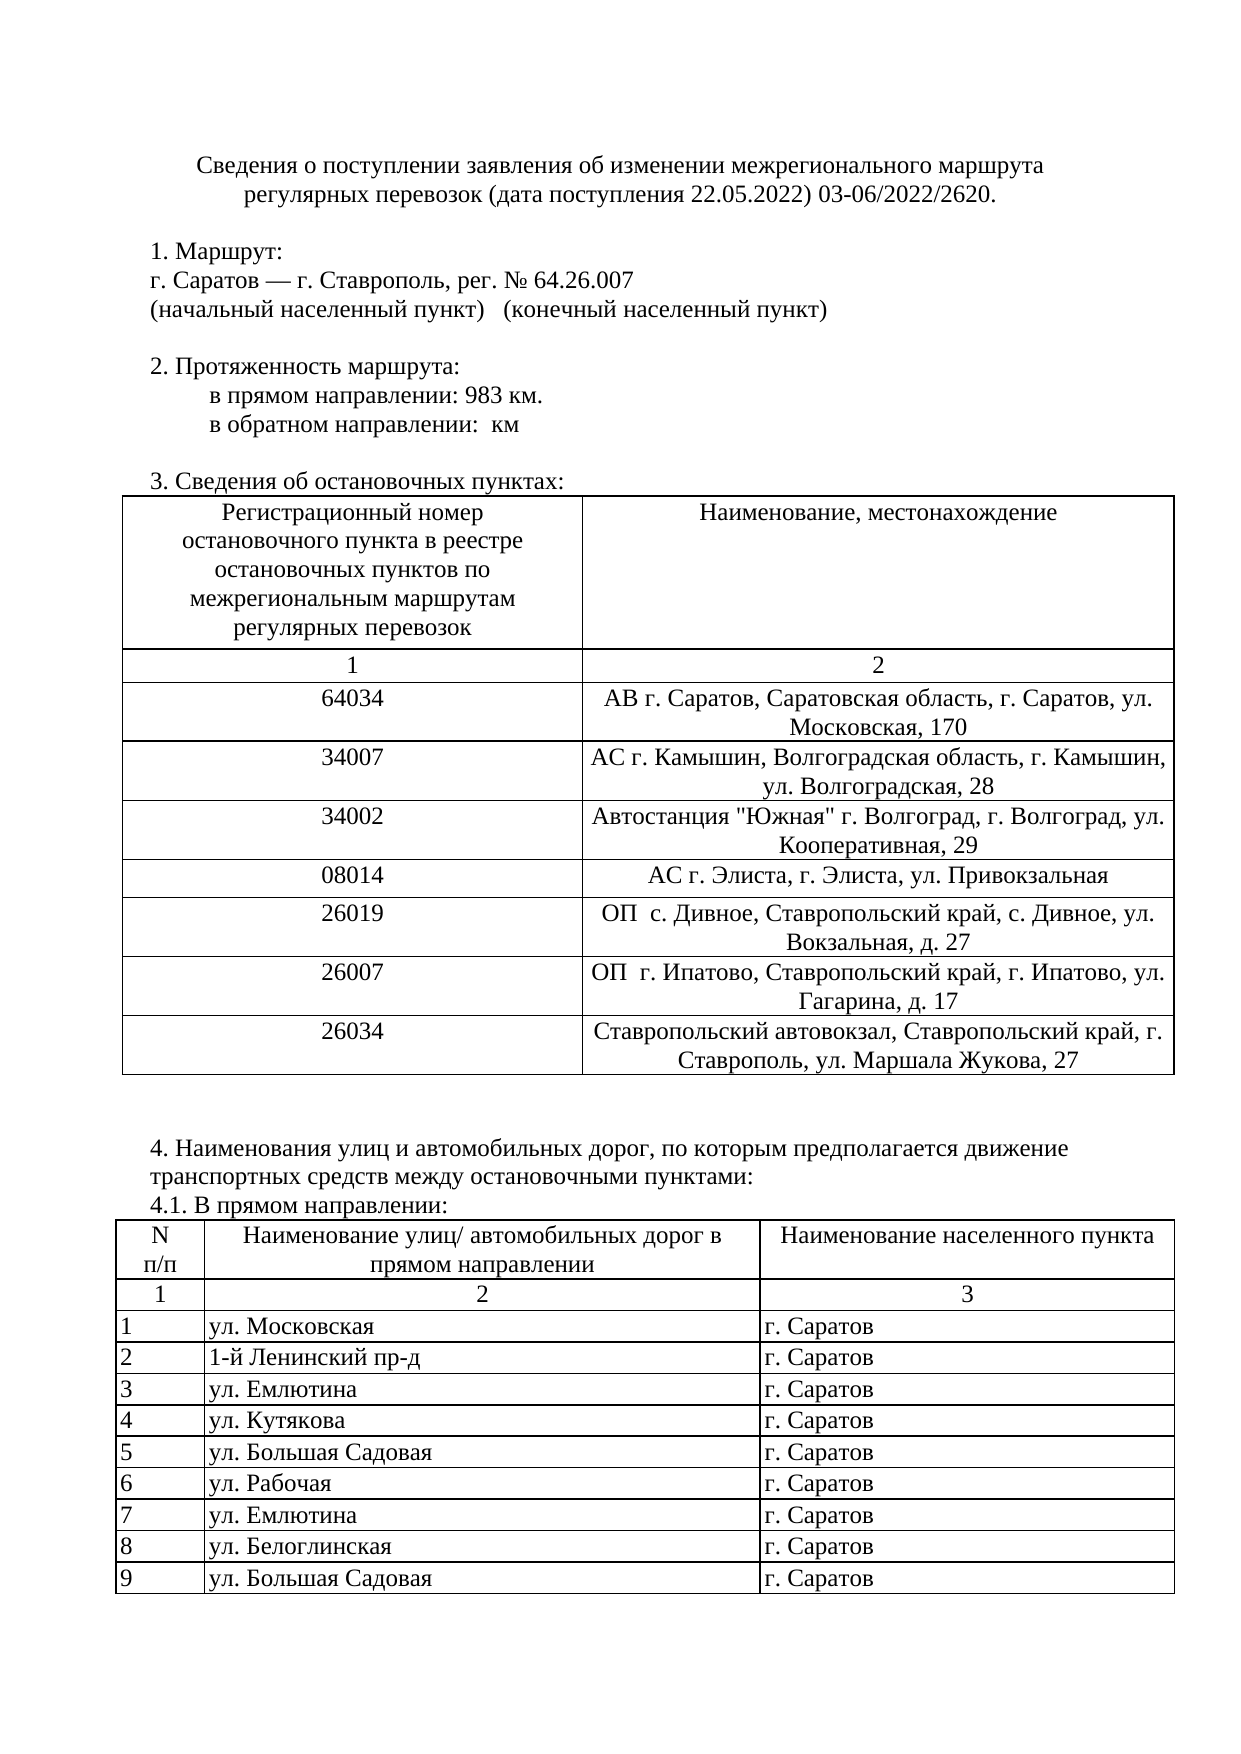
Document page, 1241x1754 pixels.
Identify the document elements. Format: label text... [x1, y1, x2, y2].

table_cell 2 [583, 650, 1173, 681]
table_cell 6 [117, 1468, 204, 1498]
table_cell 9 [117, 1563, 204, 1593]
table_cell 64034 [123, 683, 582, 740]
text в обратном направлении: км [150, 409, 1090, 437]
table_header Наименование, местонахождение [583, 497, 1173, 648]
text 3. Сведения об остановочных пунктах: [150, 466, 1090, 495]
table_cell 34002 [123, 801, 582, 858]
table_cell 7 [117, 1500, 204, 1530]
table_cell ул. Большая Садовая [205, 1437, 759, 1467]
table_cell г. Саратов [761, 1563, 1174, 1593]
table_cell ул. Емлютина [205, 1500, 759, 1530]
text 1. Маршрут: [150, 236, 1090, 265]
table_cell 3 [117, 1374, 204, 1404]
table_cell ул. Белоглинская [205, 1531, 759, 1561]
table_cell 1 [123, 650, 582, 681]
table_cell 1 [117, 1311, 204, 1341]
table_cell 08014 [123, 860, 582, 896]
table_cell г. Саратов [761, 1311, 1174, 1341]
table_cell Автостанция "Южная" г. Волгоград, г. Волгоград, ул. Кооперативная, 29 [583, 801, 1173, 858]
text 2. Протяженность маршрута: [150, 351, 1090, 380]
table_cell г. Саратов [761, 1531, 1174, 1561]
text 4. Наименования улиц и автомобильных дорог, по которым предполагается движение транспортных средств между остановочными пунктами: [150, 1133, 1090, 1190]
table_cell ул. Емлютина [205, 1374, 759, 1404]
table_cell 8 [117, 1531, 204, 1561]
table_cell АС г. Камышин, Волгоградская область, г. Камышин, ул. Волгоградская, 28 [583, 742, 1173, 799]
text в прямом направлении: 983 км. [150, 380, 1090, 409]
table_cell 3 [761, 1280, 1174, 1309]
table_cell ул. Рабочая [205, 1468, 759, 1498]
table_cell г. Саратов [761, 1437, 1174, 1467]
table_cell 2 [205, 1280, 759, 1309]
table_cell ул. Кутякова [205, 1406, 759, 1435]
table_cell 5 [117, 1437, 204, 1467]
table_cell г. Саратов [761, 1406, 1174, 1435]
table_cell г. Саратов [761, 1374, 1174, 1404]
table_header Регистрационный номер остановочного пункта в реестре остановочных пунктов по межрегиональным маршрутам регулярных перевозок [123, 497, 582, 648]
table_cell 34007 [123, 742, 582, 799]
table_cell АС г. Элиста, г. Элиста, ул. Привокзальная [583, 860, 1173, 896]
text г. Саратов — г. Ставрополь, рег. № 64.26.007 [150, 265, 1090, 294]
text Сведения о поступлении заявления об изменении межрегионального маршрута регулярных перевозок (дата поступления 22.05.2022) 03-06/2022/2620. [150, 150, 1090, 207]
table_header Наименование улиц/ автомобильных дорог в прямом направлении [205, 1221, 759, 1278]
text (начальный населенный пункт) (конечный населенный пункт) [150, 294, 1090, 322]
table_cell г. Саратов [761, 1468, 1174, 1498]
table_cell г. Саратов [761, 1343, 1174, 1372]
table_cell 26034 [123, 1016, 582, 1074]
table_cell 1 [117, 1280, 204, 1309]
table_cell 26007 [123, 957, 582, 1014]
text 4.1. В прямом направлении: [150, 1190, 1090, 1219]
table_cell ул. Московская [205, 1311, 759, 1341]
table_cell АВ г. Саратов, Саратовская область, г. Саратов, ул. Московская, 170 [583, 683, 1173, 740]
table_cell Ставропольский автовокзал, Ставропольский край, г. Ставрополь, ул. Маршала Жукова, 27 [583, 1016, 1173, 1074]
table_cell ОП г. Ипатово, Ставропольский край, г. Ипатово, ул. Гагарина, д. 17 [583, 957, 1173, 1014]
table_cell 26019 [123, 898, 582, 956]
table_header Наименование населенного пункта [761, 1221, 1174, 1278]
table_cell ОП с. Дивное, Ставропольский край, с. Дивное, ул. Вокзальная, д. 27 [583, 898, 1173, 956]
table_cell ул. Большая Садовая [205, 1563, 759, 1593]
table_cell г. Саратов [761, 1500, 1174, 1530]
table_cell 1-й Ленинский пр-д [205, 1343, 759, 1372]
table_cell 4 [117, 1406, 204, 1435]
table_cell 2 [117, 1343, 204, 1372]
table_header N п/п [117, 1221, 204, 1278]
